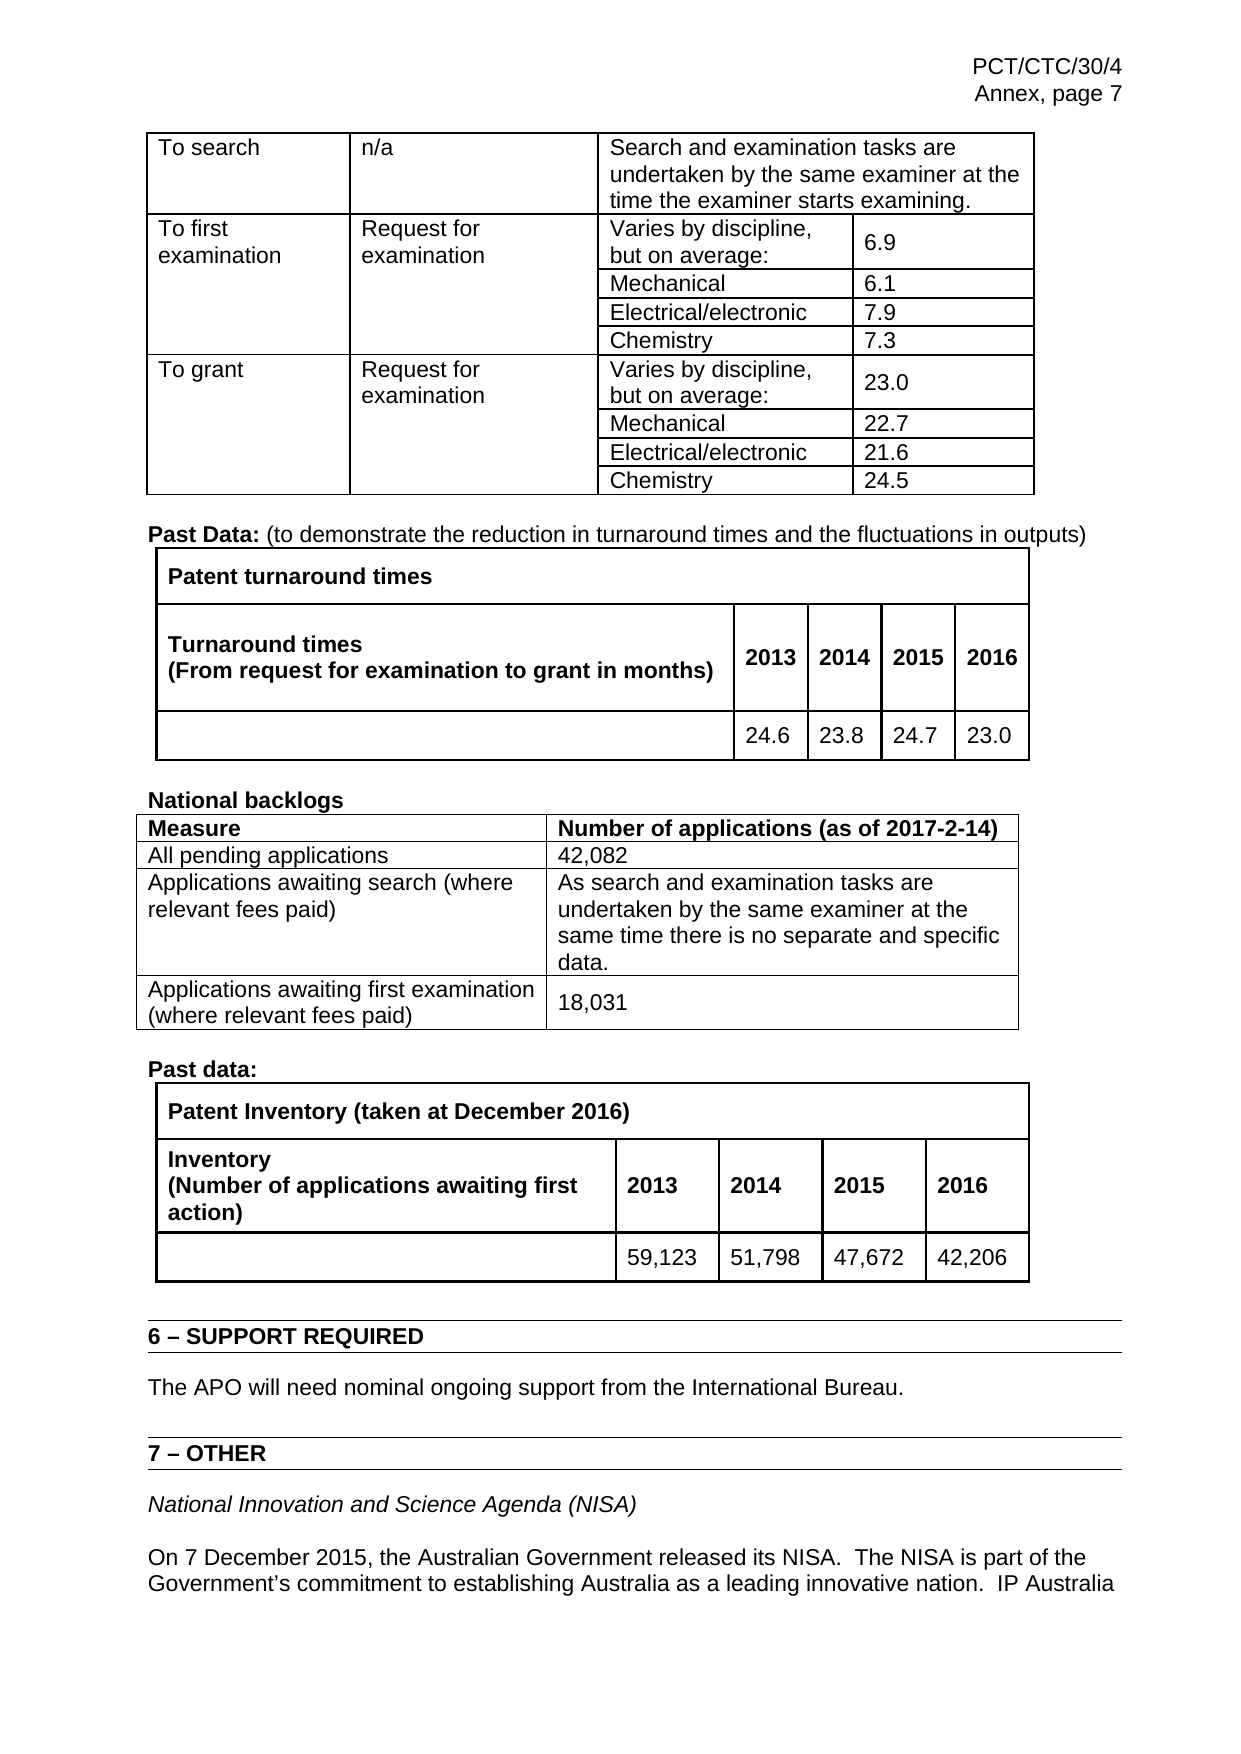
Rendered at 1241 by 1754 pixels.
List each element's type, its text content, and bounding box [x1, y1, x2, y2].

table_cell 47,672 [824, 1234, 925, 1280]
table_cell 6.9 [854, 215, 1033, 268]
text The APO will need nominal ongoing support from the International Bureau. [148, 1373, 1122, 1400]
table_cell As search and examination tasks are undertaken by the same examiner at the same time there is no separate and specific data. [547, 869, 1018, 975]
table_cell 21.6 [854, 439, 1033, 465]
table_cell To first examination [148, 215, 349, 353]
table_cell Chemistry [599, 467, 852, 493]
table_cell Mechanical [599, 410, 852, 437]
table_cell 7.9 [854, 299, 1033, 325]
table_cell 2016 [927, 1140, 1028, 1231]
table_cell 2016 [956, 605, 1028, 710]
table_cell 22.7 [854, 410, 1033, 437]
text Past Data: (to demonstrate the reduction in turnaround times and the fluctuations in outputs) [148, 521, 1122, 547]
table_cell Mechanical [599, 270, 852, 297]
table_cell 2015 [883, 605, 954, 710]
table_header Measure [137, 815, 546, 841]
table_cell 7.3 [854, 327, 1033, 353]
table_cell 18,031 [547, 976, 1018, 1028]
table_cell 6.1 [854, 270, 1033, 297]
table_cell 24.5 [854, 467, 1033, 493]
table_header Patent Inventory (taken at December 2016) [158, 1084, 1028, 1137]
table_cell Varies by discipline, but on average: [599, 215, 852, 268]
table_cell To grant [148, 355, 349, 493]
table_cell 42,206 [927, 1234, 1028, 1280]
table_cell 23.0 [854, 356, 1033, 408]
table_cell To search [148, 134, 349, 213]
table_cell Search and examination tasks are undertaken by the same examiner at the time the examiner starts examining. [599, 134, 1033, 213]
table_header Patent turnaround times [158, 549, 1028, 602]
table_cell Turnaround times (From request for examination to grant in months) [158, 605, 733, 710]
table_cell All pending applications [137, 842, 546, 868]
table_cell 2013 [735, 605, 807, 710]
table_cell 2015 [824, 1140, 925, 1231]
table_cell 42,082 [547, 842, 1018, 868]
table_cell 59,123 [617, 1234, 718, 1280]
table_cell 23.8 [809, 712, 880, 759]
table_cell Request for examination [351, 215, 597, 353]
text Past data: [148, 1056, 1122, 1082]
table_cell Electrical/electronic [599, 299, 852, 325]
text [148, 1543, 1122, 1596]
table_cell 23.0 [956, 712, 1028, 759]
table_cell 2014 [720, 1140, 821, 1231]
text National Innovation and Science Agenda (NISA) [148, 1491, 1122, 1517]
table_cell 24.6 [735, 712, 807, 759]
table_cell [158, 1234, 615, 1280]
subtitle 6 – Support Required [148, 1321, 1122, 1352]
table_cell Varies by discipline, but on average: [599, 356, 852, 408]
table_cell Applications awaiting search (where relevant fees paid) [137, 869, 546, 975]
table_cell 2013 [617, 1140, 718, 1231]
table_cell 24.7 [883, 712, 954, 759]
table_cell Request for examination [351, 355, 597, 493]
table_cell n/a [351, 134, 597, 213]
table_cell Electrical/electronic [599, 439, 852, 465]
table_cell [158, 712, 733, 759]
table_cell 51,798 [720, 1234, 821, 1280]
subtitle 7 – Other [148, 1438, 1122, 1469]
table_cell Chemistry [599, 327, 852, 353]
table_header Number of applications (as of 2017-2-14) [547, 815, 1018, 841]
table_cell Inventory (Number of applications awaiting first action) [158, 1140, 615, 1231]
text National backlogs [148, 787, 1122, 813]
table_cell 2014 [809, 605, 880, 710]
table_cell Applications awaiting first examination (where relevant fees paid) [137, 976, 546, 1028]
